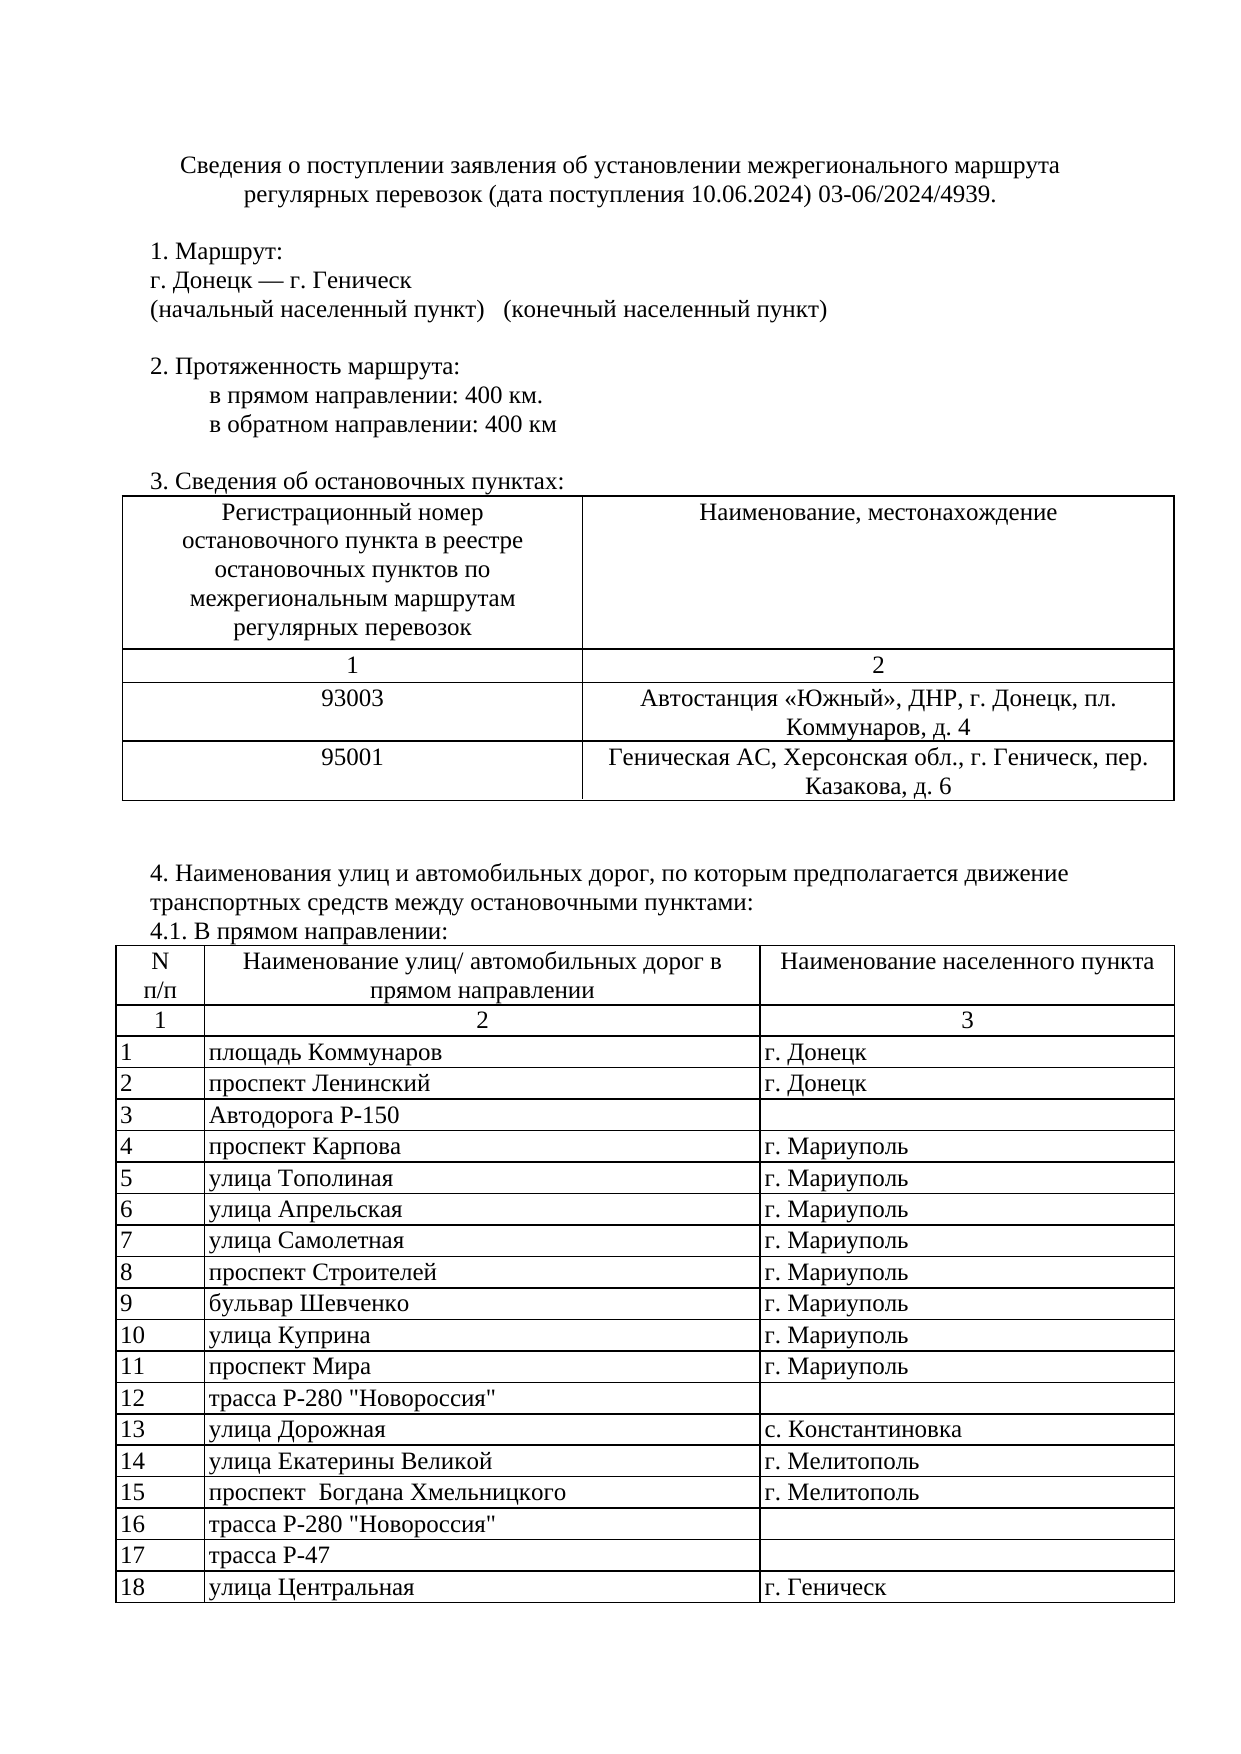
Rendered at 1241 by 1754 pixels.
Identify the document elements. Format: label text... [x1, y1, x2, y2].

table_cell улица Самолетная [205, 1226, 759, 1256]
table_cell 4 [117, 1131, 204, 1161]
table_cell 93003 [123, 683, 582, 740]
table_cell 15 [117, 1477, 204, 1507]
table_cell г. Мариуполь [761, 1289, 1174, 1318]
table_cell г. Мариуполь [761, 1163, 1174, 1193]
table_cell Геническая АС, Херсонская обл., г. Геническ, пер. Казакова, д. 6 [583, 742, 1173, 799]
table_cell 95001 [123, 742, 582, 799]
table_cell улица Апрельская [205, 1194, 759, 1224]
table_cell г. Мариуполь [761, 1352, 1174, 1381]
table_cell бульвар Шевченко [205, 1289, 759, 1318]
table_cell г. Мариуполь [761, 1320, 1174, 1350]
table_cell 3 [761, 1006, 1174, 1035]
table_cell 18 [117, 1572, 204, 1602]
table_cell 3 [117, 1100, 204, 1130]
table_cell г. Мариуполь [761, 1131, 1174, 1161]
table_cell 1 [117, 1037, 204, 1067]
table_cell г. Мариуполь [761, 1194, 1174, 1224]
table_cell улица Дорожная [205, 1415, 759, 1444]
table_cell 2 [205, 1006, 759, 1035]
table_cell [761, 1540, 1174, 1570]
table_cell г. Донецк [761, 1037, 1174, 1067]
table_header Наименование, местонахождение [583, 497, 1173, 648]
text в прямом направлении: 400 км. [150, 380, 1090, 409]
table_cell г. Мариуполь [761, 1257, 1174, 1287]
table_cell [761, 1383, 1174, 1413]
table_cell 6 [117, 1194, 204, 1224]
table_cell Автодорога Р-150 [205, 1100, 759, 1130]
table_cell улица Куприна [205, 1320, 759, 1350]
text (начальный населенный пункт) (конечный населенный пункт) [150, 294, 1090, 322]
table_cell улица Екатерины Великой [205, 1446, 759, 1476]
table_header N п/п [117, 946, 204, 1004]
table_cell 2 [583, 650, 1173, 681]
table_cell улица Центральная [205, 1572, 759, 1602]
table_cell проспект Ленинский [205, 1068, 759, 1098]
table_cell г. Мелитополь [761, 1446, 1174, 1476]
table_cell 2 [117, 1068, 204, 1098]
table_cell 8 [117, 1257, 204, 1287]
table_cell 16 [117, 1509, 204, 1539]
table_cell проспект Мира [205, 1352, 759, 1381]
table_cell трасса Р-47 [205, 1540, 759, 1570]
table_cell 12 [117, 1383, 204, 1413]
table_cell г. Мариуполь [761, 1226, 1174, 1256]
table_cell Автостанция «Южный», ДНР, г. Донецк, пл. Коммунаров, д. 4 [583, 683, 1173, 740]
table_cell 14 [117, 1446, 204, 1476]
table_cell 5 [117, 1163, 204, 1193]
table_cell с. Константиновка [761, 1415, 1174, 1444]
table_cell 1 [117, 1006, 204, 1035]
table_cell 1 [123, 650, 582, 681]
text г. Донецк — г. Геническ [150, 265, 1090, 294]
table_cell проспект Строителей [205, 1257, 759, 1287]
table_cell 13 [117, 1415, 204, 1444]
table_cell г. Донецк [761, 1068, 1174, 1098]
text 4. Наименования улиц и автомобильных дорог, по которым предполагается движение транспортных средств между остановочными пунктами: [150, 858, 1090, 916]
text 2. Протяженность маршрута: [150, 351, 1090, 380]
table_header Наименование населенного пункта [761, 946, 1174, 1004]
table_cell площадь Коммунаров [205, 1037, 759, 1067]
table_cell г. Мелитополь [761, 1477, 1174, 1507]
table_cell г. Геническ [761, 1572, 1174, 1602]
table_cell проспект Богдана Хмельницкого [205, 1477, 759, 1507]
table_cell [761, 1100, 1174, 1130]
text Сведения о поступлении заявления об установлении межрегионального маршрута регулярных перевозок (дата поступления 10.06.2024) 03-06/2024/4939. [150, 150, 1090, 207]
text 1. Маршрут: [150, 236, 1090, 265]
table_cell улица Тополиная [205, 1163, 759, 1193]
table_cell 7 [117, 1226, 204, 1256]
table_cell трасса Р-280 "Новороссия" [205, 1509, 759, 1539]
table_cell проспект Карпова [205, 1131, 759, 1161]
table_cell 17 [117, 1540, 204, 1570]
table_header Регистрационный номер остановочного пункта в реестре остановочных пунктов по межрегиональным маршрутам регулярных перевозок [123, 497, 582, 648]
text 3. Сведения об остановочных пунктах: [150, 466, 1090, 495]
table_header Наименование улиц/ автомобильных дорог в прямом направлении [205, 946, 759, 1004]
table_cell трасса Р-280 "Новороссия" [205, 1383, 759, 1413]
table_cell 11 [117, 1352, 204, 1381]
table_cell 9 [117, 1289, 204, 1318]
table_cell [761, 1509, 1174, 1539]
text в обратном направлении: 400 км [150, 409, 1090, 437]
table_cell 10 [117, 1320, 204, 1350]
text 4.1. В прямом направлении: [150, 916, 1090, 945]
